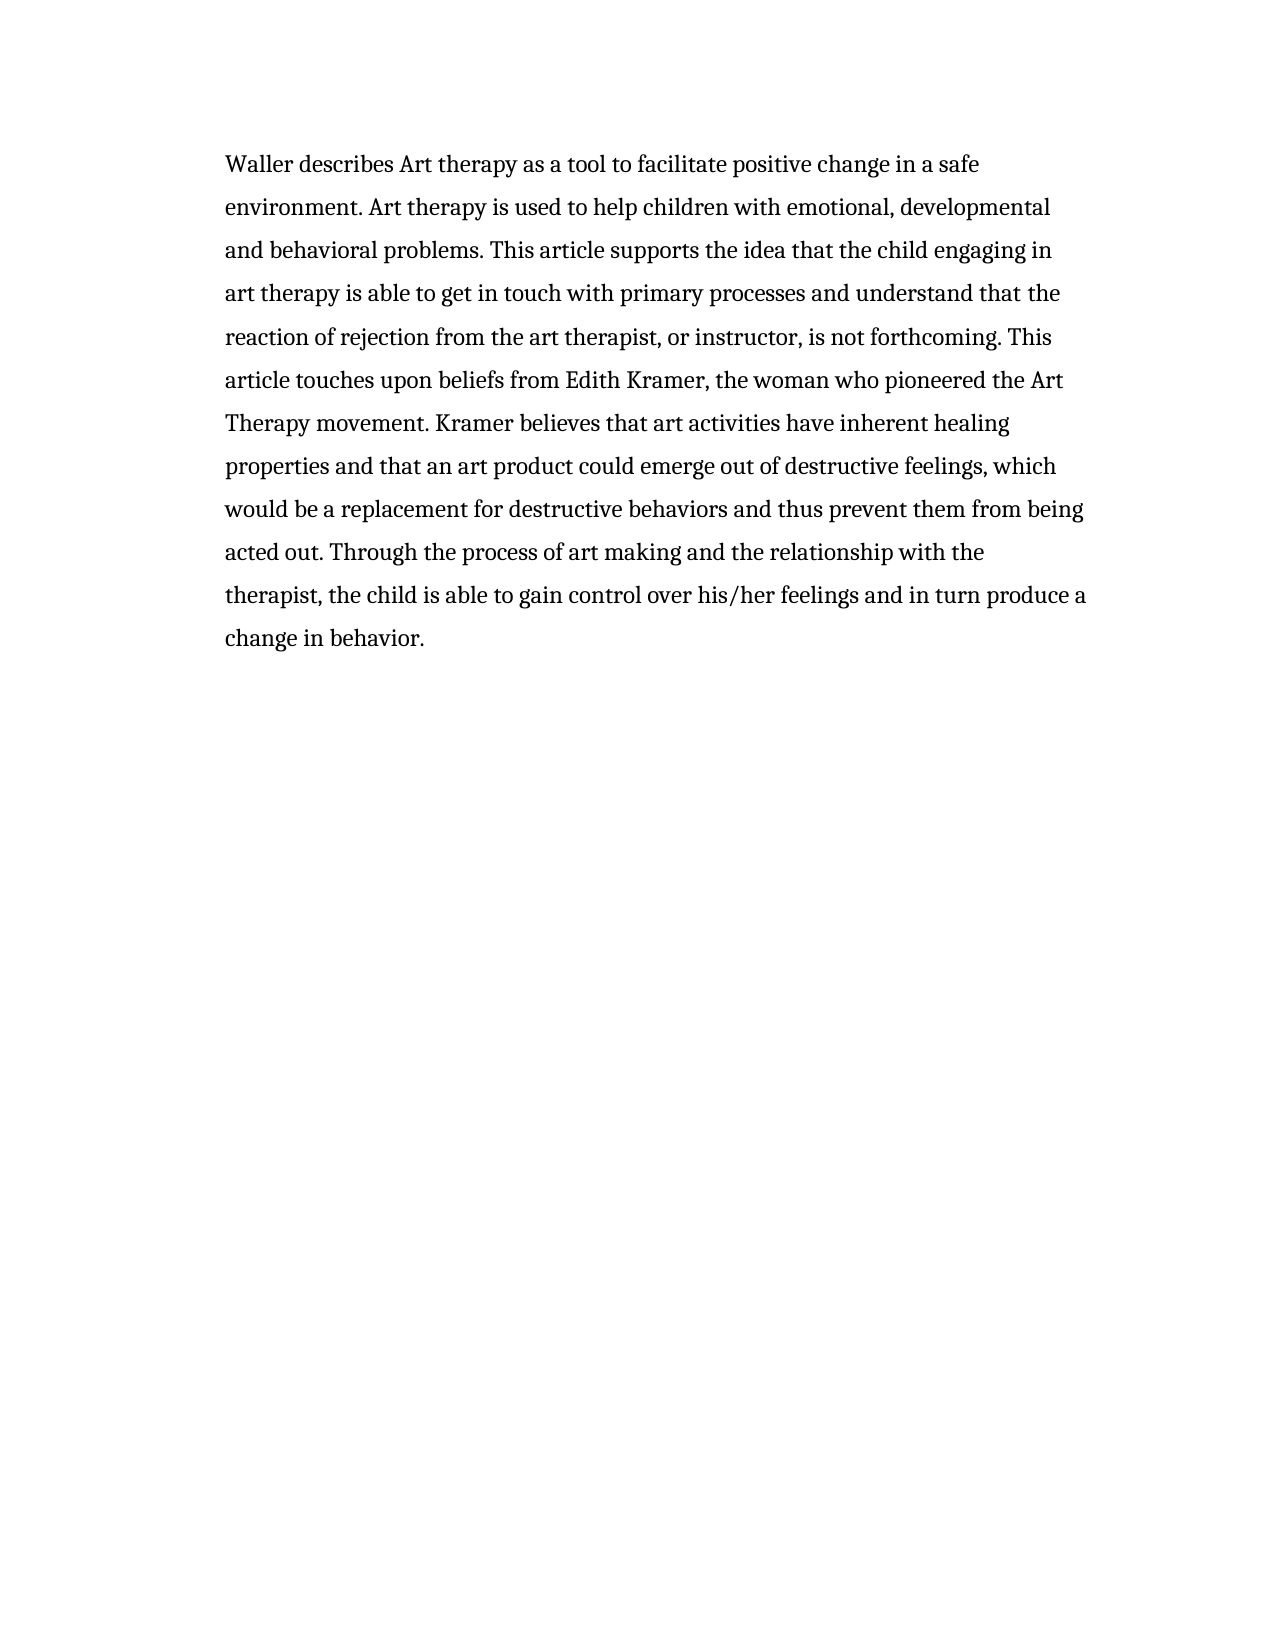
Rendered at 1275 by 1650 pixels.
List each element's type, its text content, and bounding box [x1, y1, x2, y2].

text Waller describes Art therapy as a tool to facilitate positive change in a safe environment. Art therapy is used to help children with emotional, developmental and behavioral problems. This article supports the idea that the child engaging in art therapy is able to get in touch with primary processes and understand that the reaction of rejection from the art therapist, or instructor, is not forthcoming. This article touches upon beliefs from Edith Kramer, the woman who pioneered the Art Therapy movement. Kramer believes that art activities have inherent healing properties and that an art product could emerge out of destructive feelings, which would be a replacement for destructive behaviors and thus prevent them from being acted out. Through the process of art making and the relationship with the therapist, the child is able to gain control over his/her feelings and in turn produce a change in behavior. [225, 150, 1087, 653]
